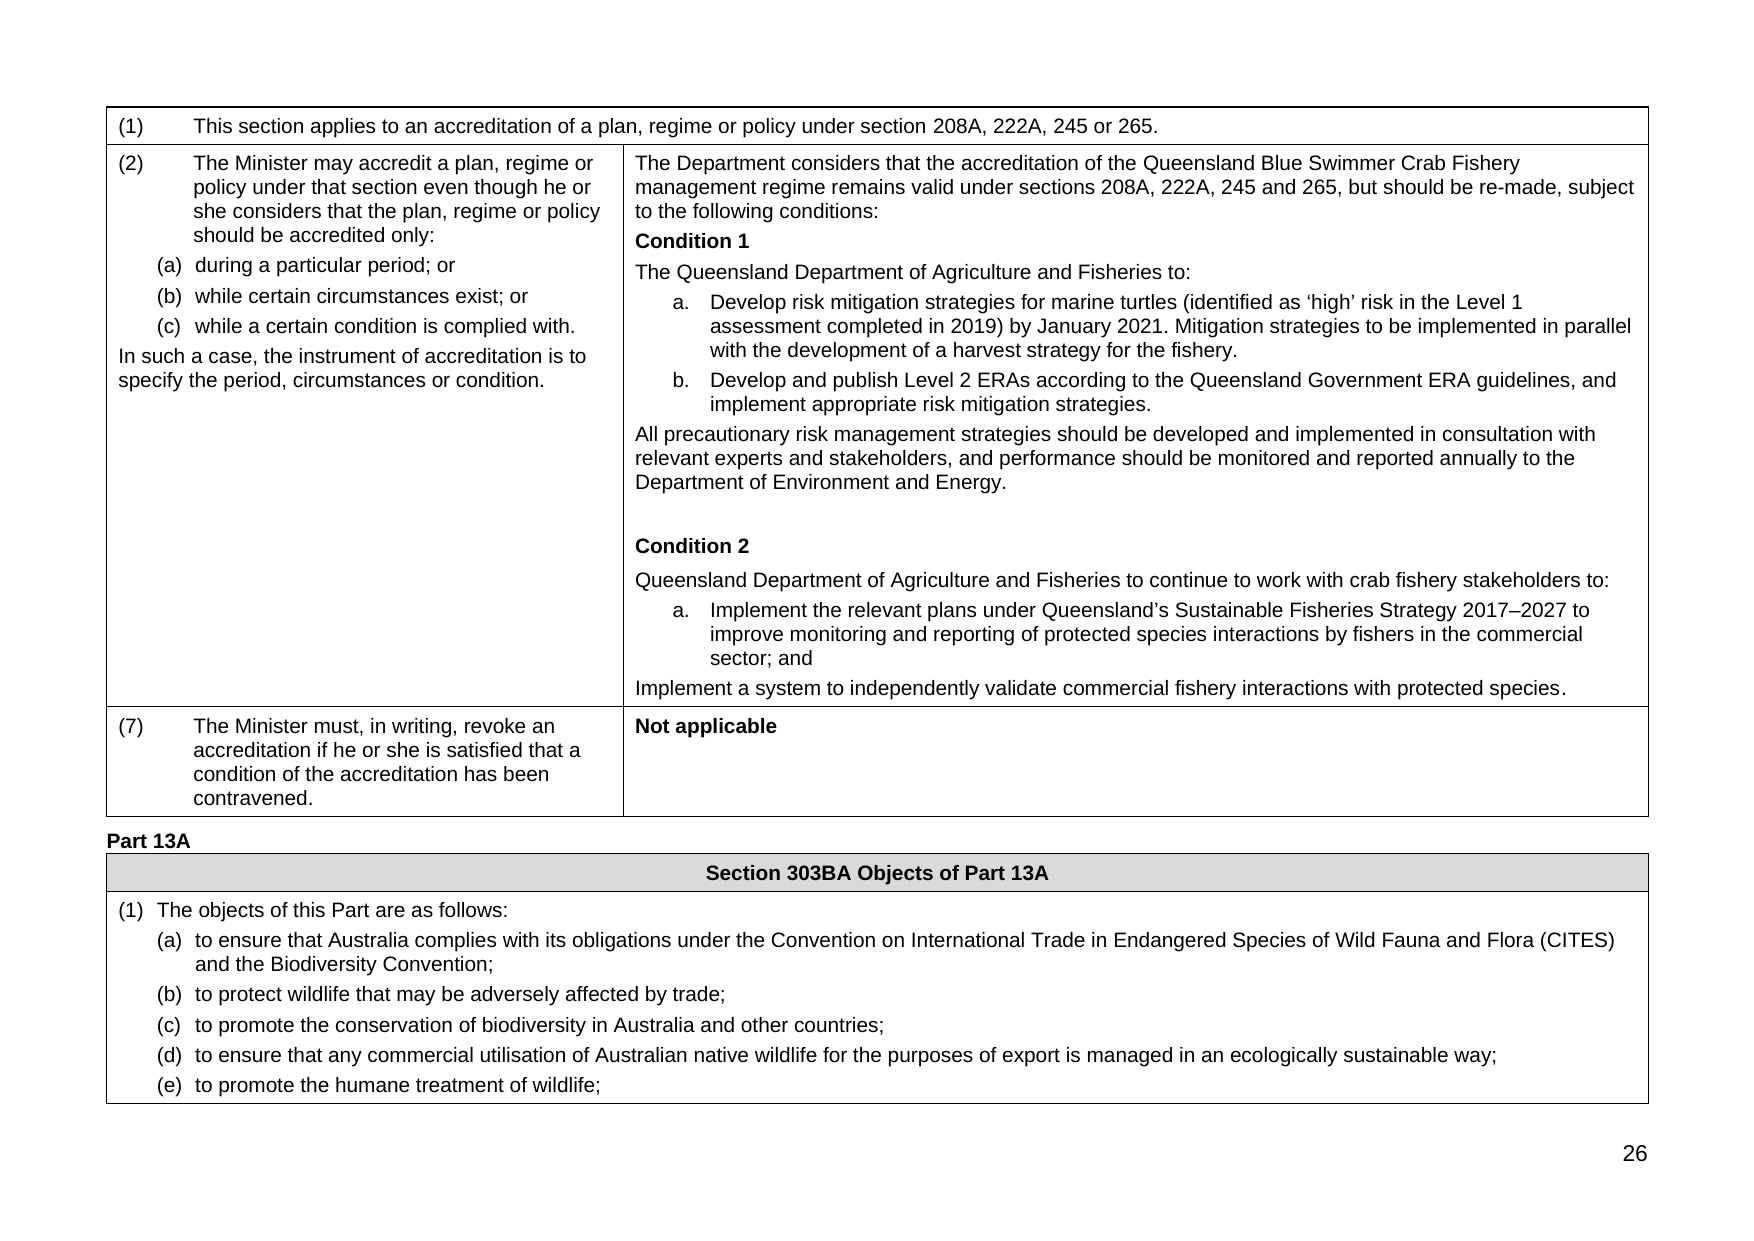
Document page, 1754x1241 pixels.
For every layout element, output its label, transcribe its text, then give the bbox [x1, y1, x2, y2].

text Part 13A [106, 829, 1648, 853]
table_header Section 303BA Objects of Part 13A [107, 854, 1648, 891]
table_cell (2) The Minister may accredit a plan, regime or policy under that section even though he or she considers that the plan, regime or policy should be accredited only: (a) during a particular period; or (b) while certain circumstances exist; or (c) while a certain condition is complied with. In such a case, the instrument of accreditation is to specify the period, circumstances or condition. [107, 145, 623, 706]
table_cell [107, 892, 1648, 1103]
table_cell (7) The Minister must, in writing, revoke an accreditation if he or she is satisfied that a condition of the accreditation has been contravened. [107, 707, 623, 816]
table_cell The Department considers that the accreditation of the Queensland Blue Swimmer Crab Fishery management regime remains valid under sections 208A, 222A, 245 and 265, but should be re-made, subject to the following conditions: Condition 1 The Queensland Department of Agriculture and Fisheries to: Develop risk mitigation strategies for marine turtles (identified as ‘high’ risk in the Level 1 assessment completed in 2019) by January 2021. Mitigation strategies to be implemented in parallel with the development of a harvest strategy for the fishery. Develop and publish Level 2 ERAs according to the Queensland Government ERA guidelines, and implement appropriate risk mitigation strategies. All precautionary risk management strategies should be developed and implemented in consultation with relevant experts and stakeholders, and performance should be monitored and reported annually to the Department of Environment and Energy. Condition 2 Queensland Department of Agriculture and Fisheries to continue to work with crab fishery stakeholders to: Implement the relevant plans under Queensland’s Sustainable Fisheries Strategy 2017–2027 to improve monitoring and reporting of protected species interactions by fishers in the commercial sector; and Implement a system to independently validate commercial fishery interactions with protected species. [624, 145, 1648, 706]
table_cell Not applicable [624, 707, 1648, 816]
table_cell (1) This section applies to an accreditation of a plan, regime or policy under section 208A, 222A, 245 or 265. [107, 108, 1648, 144]
